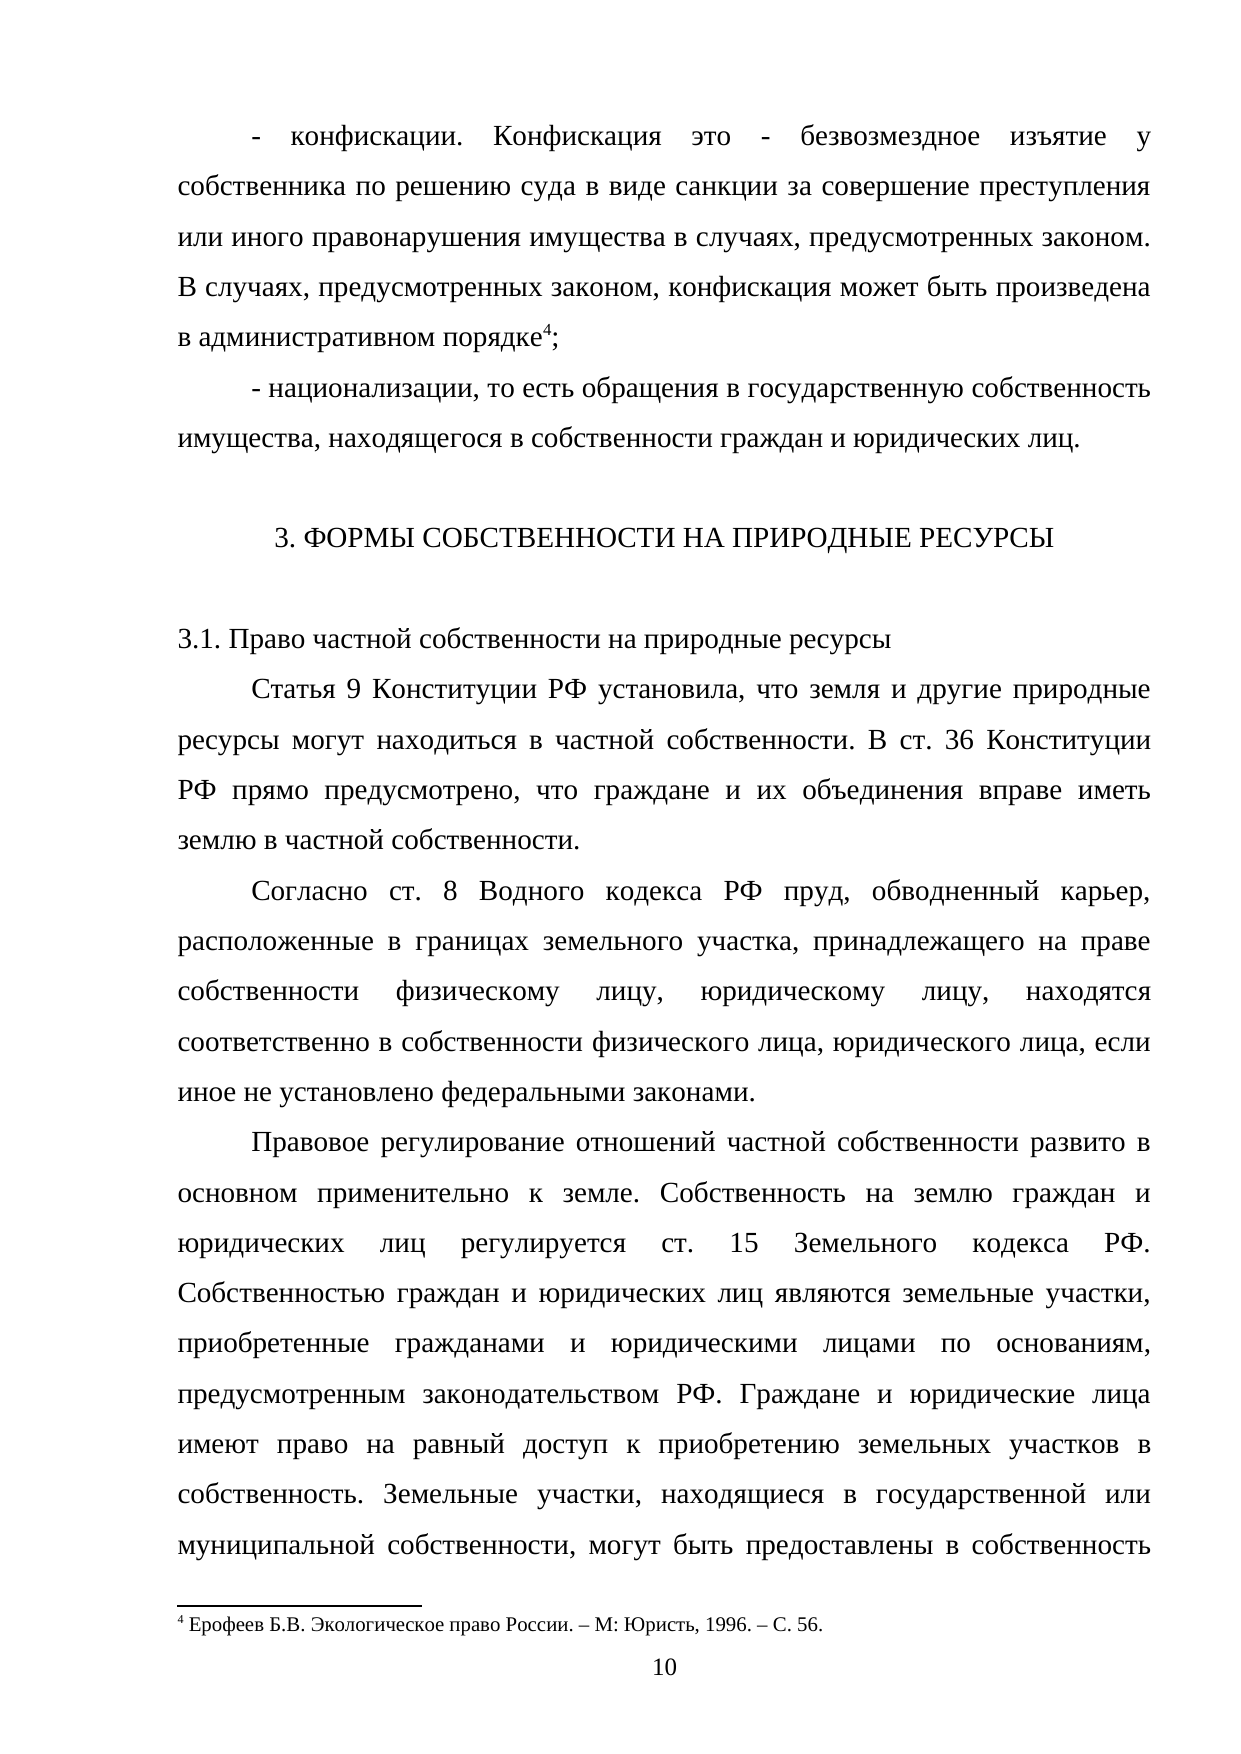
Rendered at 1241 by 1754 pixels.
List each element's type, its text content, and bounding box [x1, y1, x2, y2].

text 3.1. Право частной собственности на природные ресурсы [177, 621, 1152, 655]
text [177, 1124, 1152, 1560]
text Согласно ст. 8 Водного кодекса РФ пруд, обводненный карьер, расположенные в границах земельного участка, принадлежащего на праве собственности физическому лицу, юридическому лицу, находятся соответственно в собственности физического лица, юридического лица, если иное не установлено федеральными законами. [177, 873, 1152, 1108]
text Статья 9 Конституции РФ установила, что земля и другие природные ресурсы могут находиться в частной собственности. В ст. 36 Конституции РФ прямо предусмотрено, что граждане и их объединения вправе иметь землю в частной собственности. [177, 672, 1152, 856]
text - конфискации. Конфискация это - безвозмездное изъятие у собственника по решению суда в виде санкции за совершение преступления или иного правонарушения имущества в случаях, предусмотренных законом. В случаях, предусмотренных законом, конфискация может быть произведена в административном порядке; [177, 118, 1152, 353]
text 3. ФОРМЫ СОБСТВЕННОСТИ НА ПРИРОДНЫЕ РЕСУРСЫ [177, 521, 1152, 554]
text - национализации, то есть обращения в государственную собственность имущества, находящегося в собственности граждан и юридических лиц. [177, 370, 1152, 453]
